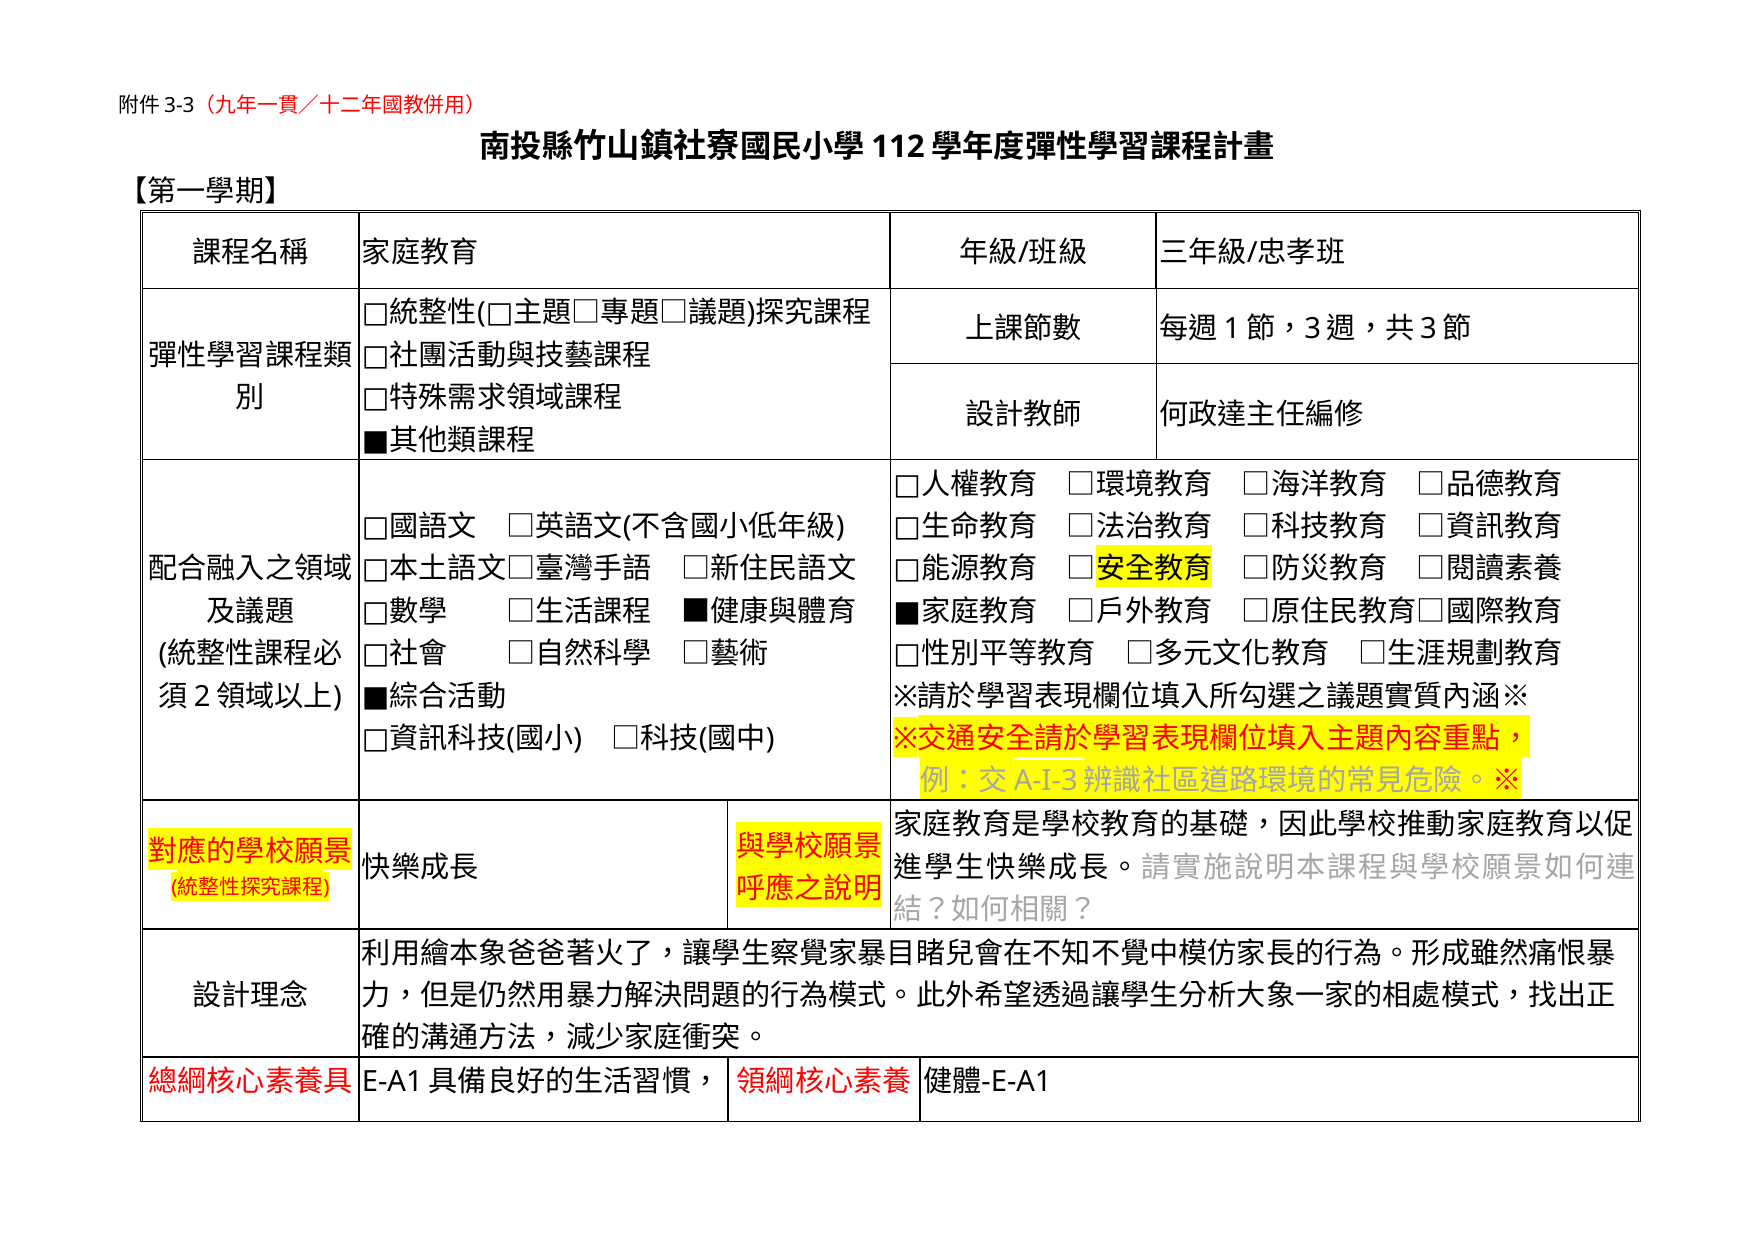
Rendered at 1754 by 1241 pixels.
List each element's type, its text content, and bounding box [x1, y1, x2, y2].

table_cell 每週1節，3週，共3節 [1157, 289, 1638, 363]
table_header 年級/班級 [891, 213, 1155, 287]
table_cell 何政達主任編修 [1157, 364, 1638, 459]
table_cell 與學校願景呼應之說明 [728, 801, 890, 928]
text 【第一學期】 [118, 167, 1636, 209]
table_cell □人權教育 □環境教育 □海洋教育 □品德教育 □生命教育 □法治教育 □科技教育 □資訊教育 □能源教育 □安全教育 □防災教育 □閱讀素養 ■家庭教育 □戶外教育 □原住民教育□國際教育 □性別平等教育 □多元文化教育 □生涯規劃教育 ※請於學習表現欄位填入所勾選之議題實質內涵※ ※交通安全請於學習表現欄位填入主題內容重點， 例：交A-I-3辨識社區道路環境的常見危險。※ [891, 460, 1638, 799]
table_cell 彈性學習課程類別 [143, 289, 358, 459]
table_cell □國語文 □英語文(不含國小低年級) □本土語文□臺灣手語 □新住民語文 □數學 □生活課程 ■健康與體育 □社會 □自然科學 □藝術 ■綜合活動 □資訊科技(國小) □科技(國中) [360, 460, 890, 799]
table_cell 領綱核心素養 具體內涵 [729, 1058, 919, 1121]
table_cell 設計教師 [891, 364, 1156, 459]
table_cell 設計理念 [143, 930, 358, 1056]
table_cell 上課節數 [891, 289, 1156, 363]
table_cell 總綱核心素養具體內涵 [143, 1058, 358, 1121]
table_cell 對應的學校願景 (統整性探究課程) [143, 801, 358, 928]
table_cell 利用繪本象爸爸著火了，讓學生察覺家暴目睹兒會在不知不覺中模仿家長的行為。形成雖然痛恨暴力，但是仍然用暴力解決問題的行為模式。此外希望透過讓學生分析大象一家的相處模式，找出正確的溝通方法，減少家庭衝突。 [360, 930, 1638, 1056]
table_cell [360, 1058, 727, 1121]
table_header 三年級/忠孝班 [1157, 213, 1638, 287]
table_header 家庭教育 [360, 213, 889, 287]
table_cell 快樂成長 [360, 801, 727, 928]
table_header 課程名稱 [143, 213, 358, 287]
table_cell 家庭教育是學校教育的基礎，因此學校推動家庭教育以促進學生快樂成長。請實施說明本課程與學校願景如何連結？如何相關？ [891, 801, 1638, 928]
table_cell 配合融入之領域及議題 (統整性課程必須2領域以上) [143, 460, 358, 799]
text 南投縣竹山鎮社寮國民小學112學年度彈性學習課程計畫 [118, 119, 1636, 167]
table_cell □統整性(□主題□專題□議題)探究課程 □社團活動與技藝課程 □特殊需求領域課程 ■其他類課程 [360, 289, 890, 459]
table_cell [921, 1058, 1638, 1121]
